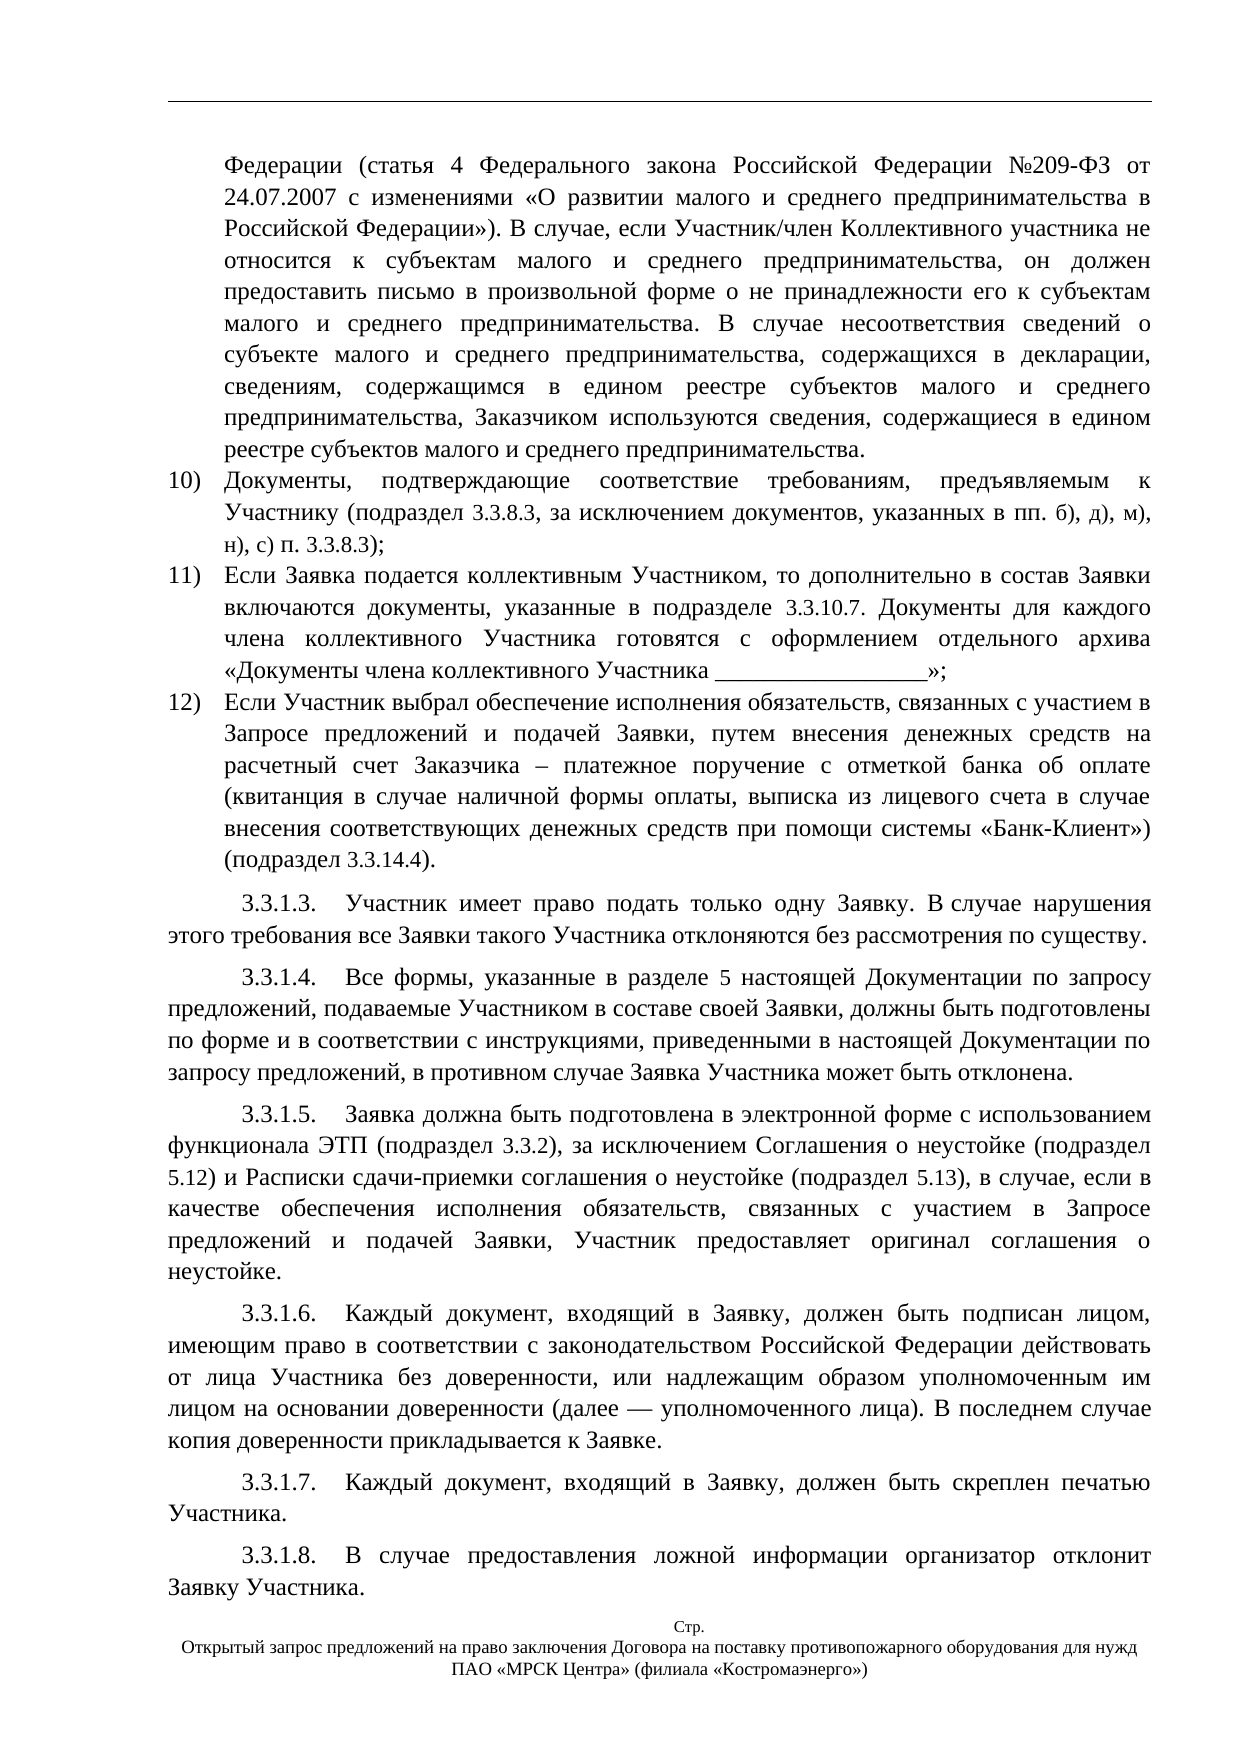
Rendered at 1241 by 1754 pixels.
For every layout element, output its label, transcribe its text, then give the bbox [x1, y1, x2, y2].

list Если Заявка подается коллективным Участником, то дополнительно в состав Заявки включаются документы, указанные в подразделе 3.3.10.7. Документы для каждого члена коллективного Участника готовятся с оформлением отдельного архива «Документы члена коллективного Участника _________________»; [168, 560, 1152, 684]
list Участник имеет право подать только одну Заявку. В случае нарушения этого требования все Заявки такого Участника отклоняются без рассмотрения по существу. [168, 888, 1152, 949]
list Если Участник выбрал обеспечение исполнения обязательств, связанных с участием в Запросе предложений и подачей Заявки, путем внесения денежных средств на расчетный счет Заказчика – платежное поручение с отметкой банка об оплате (квитанция в случае наличной формы оплаты, выписка из лицевого счета в случае внесения соответствующих денежных средств при помощи системы «Банк-Клиент») (подраздел 3.3.14.4). [168, 687, 1152, 873]
list Каждый документ, входящий в Заявку, должен быть скреплен печатью Участника. [168, 1467, 1152, 1527]
list Каждый документ, входящий в Заявку, должен быть подписан лицом, имеющим право в соответствии с законодательством Российской Федерации действовать от лица Участника без доверенности, или надлежащим образом уполномоченным им лицом на основании доверенности (далее — уполномоченного лица). В последнем случае копия доверенности прикладывается к Заявке. [168, 1298, 1152, 1453]
list Все формы, указанные в разделе 5 настоящей Документации по запросу предложений, подаваемые Участником в составе своей Заявки, должны быть подготовлены по форме и в соответствии с инструкциями, приведенными в настоящей Документации по запросу предложений, в противном случае Заявка Участника может быть отклонена. [168, 962, 1152, 1085]
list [168, 150, 1152, 463]
list В случае предоставления ложной информации организатор отклонит Заявку Участника. [168, 1540, 1152, 1601]
list Документы, подтверждающие соответствие требованиям, предъявляемым к Участнику (подраздел 3.3.8.3, за исключением документов, указанных в пп. б), д), м), н), с) п. 3.3.8.3); [168, 466, 1152, 557]
list Заявка должна быть подготовлена в электронной форме с использованием функционала ЭТП (подраздел 3.3.2), за исключением Соглашения о неустойке (подраздел 5.12) и Расписки сдачи-приемки соглашения о неустойке (подраздел 5.13), в случае, если в качестве обеспечения исполнения обязательств, связанных с участием в Запросе предложений и подачей Заявки, Участник предоставляет оригинал соглашения о неустойке. [168, 1099, 1152, 1285]
